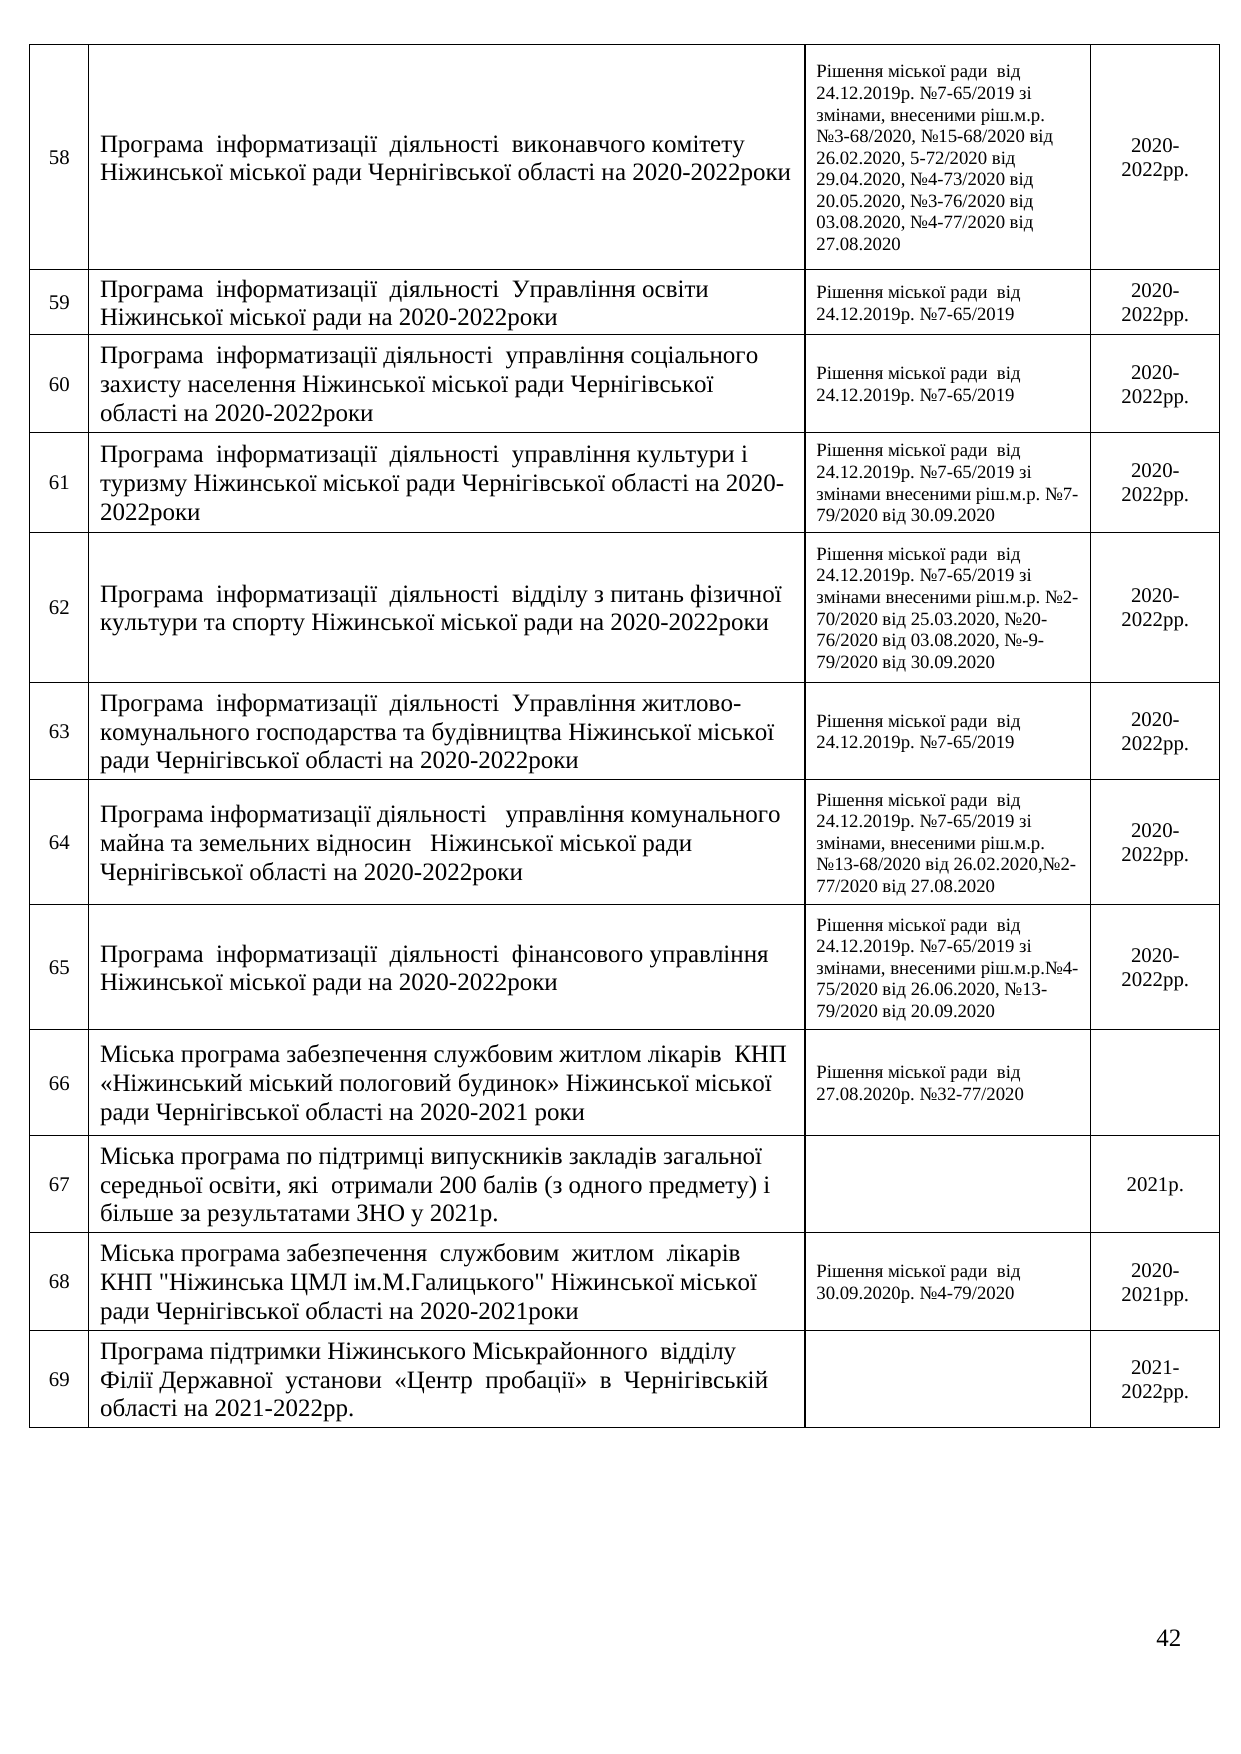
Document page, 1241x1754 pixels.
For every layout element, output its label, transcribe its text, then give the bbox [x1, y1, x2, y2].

table_cell Рішення міської ради від 24.12.2019р. №7-65/2019 зі змінами, внесеними ріш.м.р. №3-68/2020, №15-68/2020 від 26.02.2020, 5-72/2020 від 29.04.2020, №4-73/2020 від 20.05.2020, №3-76/2020 від 03.08.2020, №4-77/2020 від 27.08.2020 [806, 45, 1090, 269]
table_cell 62 [30, 533, 88, 682]
table_cell Рішення міської ради від 24.12.2019р. №7-65/2019 зі змінами внесеними ріш.м.р. №2-70/2020 від 25.03.2020, №20-76/2020 від 03.08.2020, №-9-79/2020 від 30.09.2020 [806, 533, 1090, 682]
table_cell Програма інформатизації діяльності Управління житлово-комунального господарства та будівництва Ніжинської міської ради Чернігівської області на 2020-2022роки [89, 683, 804, 779]
table_cell 59 [30, 270, 88, 334]
table_cell Програма інформатизації діяльності фінансового управління Ніжинської міської ради на 2020-2022роки [89, 905, 804, 1029]
table_cell Рішення міської ради від 24.12.2019р. №7-65/2019 [806, 270, 1090, 334]
table_cell 2020-2022рр. [1091, 780, 1219, 904]
table_cell Рішення міської ради від 24.12.2019р. №7-65/2019 зі змінами внесеними ріш.м.р. №7-79/2020 від 30.09.2020 [806, 433, 1090, 532]
table_cell 2021-2022рр. [1091, 1331, 1219, 1427]
table_cell 58 [30, 45, 88, 269]
table_cell 60 [30, 335, 88, 432]
table_cell 67 [30, 1136, 88, 1232]
table_cell Програма підтримки Ніжинського Міськрайонного відділу Філії Державної установи «Центр пробації» в Чернігівській області на 2021-2022рр. [89, 1331, 804, 1427]
table_cell Міська програма забезпечення службовим житлом лікарів КНП «Ніжинський міський пологовий будинок» Ніжинської міської ради Чернігівської області на 2020-2021 роки [89, 1030, 804, 1135]
table_cell 2020-2021рр. [1091, 1233, 1219, 1330]
table_cell 2021р. [1091, 1136, 1219, 1232]
table_cell 64 [30, 780, 88, 904]
table_cell [806, 1136, 1090, 1232]
table_cell Рішення міської ради від 24.12.2019р. №7-65/2019 [806, 683, 1090, 779]
table_cell 68 [30, 1233, 88, 1330]
table_cell Програма інформатизації діяльності управління комунального майна та земельних відносин Ніжинської міської ради Чернігівської області на 2020-2022роки [89, 780, 804, 904]
table_cell 2020-2022рр. [1091, 45, 1219, 269]
table_cell 65 [30, 905, 88, 1029]
table_cell Програма інформатизації діяльності управління культури і туризму Ніжинської міської ради Чернігівської області на 2020-2022роки [89, 433, 804, 532]
table_cell Програма інформатизації діяльності відділу з питань фізичної культури та спорту Ніжинської міської ради на 2020-2022роки [89, 533, 804, 682]
table_cell Міська програма по підтримці випускників закладів загальної середньої освіти, які отримали 200 балів (з одного предмету) і більше за результатами ЗНО у 2021р. [89, 1136, 804, 1232]
table_cell Міська програма забезпечення службовим житлом лікарів КНП "Ніжинська ЦМЛ ім.М.Галицького" Ніжинської міської ради Чернігівської області на 2020-2021роки [89, 1233, 804, 1330]
table_cell Рішення міської ради від 27.08.2020р. №32-77/2020 [806, 1030, 1090, 1135]
table_cell Рішення міської ради від 24.12.2019р. №7-65/2019 зі змінами, внесеними ріш.м.р. №13-68/2020 від 26.02.2020,№2-77/2020 від 27.08.2020 [806, 780, 1090, 904]
table_cell 66 [30, 1030, 88, 1135]
table_cell 2020-2022рр. [1091, 335, 1219, 432]
table_cell Програма інформатизації діяльності управління соціального захисту населення Ніжинської міської ради Чернігівської області на 2020-2022роки [89, 335, 804, 432]
table_cell Програма інформатизації діяльності Управління освіти Ніжинської міської ради на 2020-2022роки [89, 270, 804, 334]
table_cell 2020-2022рр. [1091, 905, 1219, 1029]
table_cell 2020-2022рр. [1091, 533, 1219, 682]
table_cell 2020-2022рр. [1091, 683, 1219, 779]
table_cell 69 [30, 1331, 88, 1427]
table_cell Рішення міської ради від 24.12.2019р. №7-65/2019 зі змінами, внесеними ріш.м.р.№4-75/2020 від 26.06.2020, №13-79/2020 від 20.09.2020 [806, 905, 1090, 1029]
table_cell Програма інформатизації діяльності виконавчого комітету Ніжинської міської ради Чернігівської області на 2020-2022роки [89, 45, 804, 269]
table_cell 2020-2022рр. [1091, 433, 1219, 532]
table_cell Рішення міської ради від 24.12.2019р. №7-65/2019 [806, 335, 1090, 432]
table_cell [806, 1331, 1090, 1427]
table_cell 61 [30, 433, 88, 532]
table_cell 2020-2022рр. [1091, 270, 1219, 334]
table_cell 63 [30, 683, 88, 779]
table_cell Рішення міської ради від 30.09.2020р. №4-79/2020 [806, 1233, 1090, 1330]
table_cell [1091, 1030, 1219, 1135]
